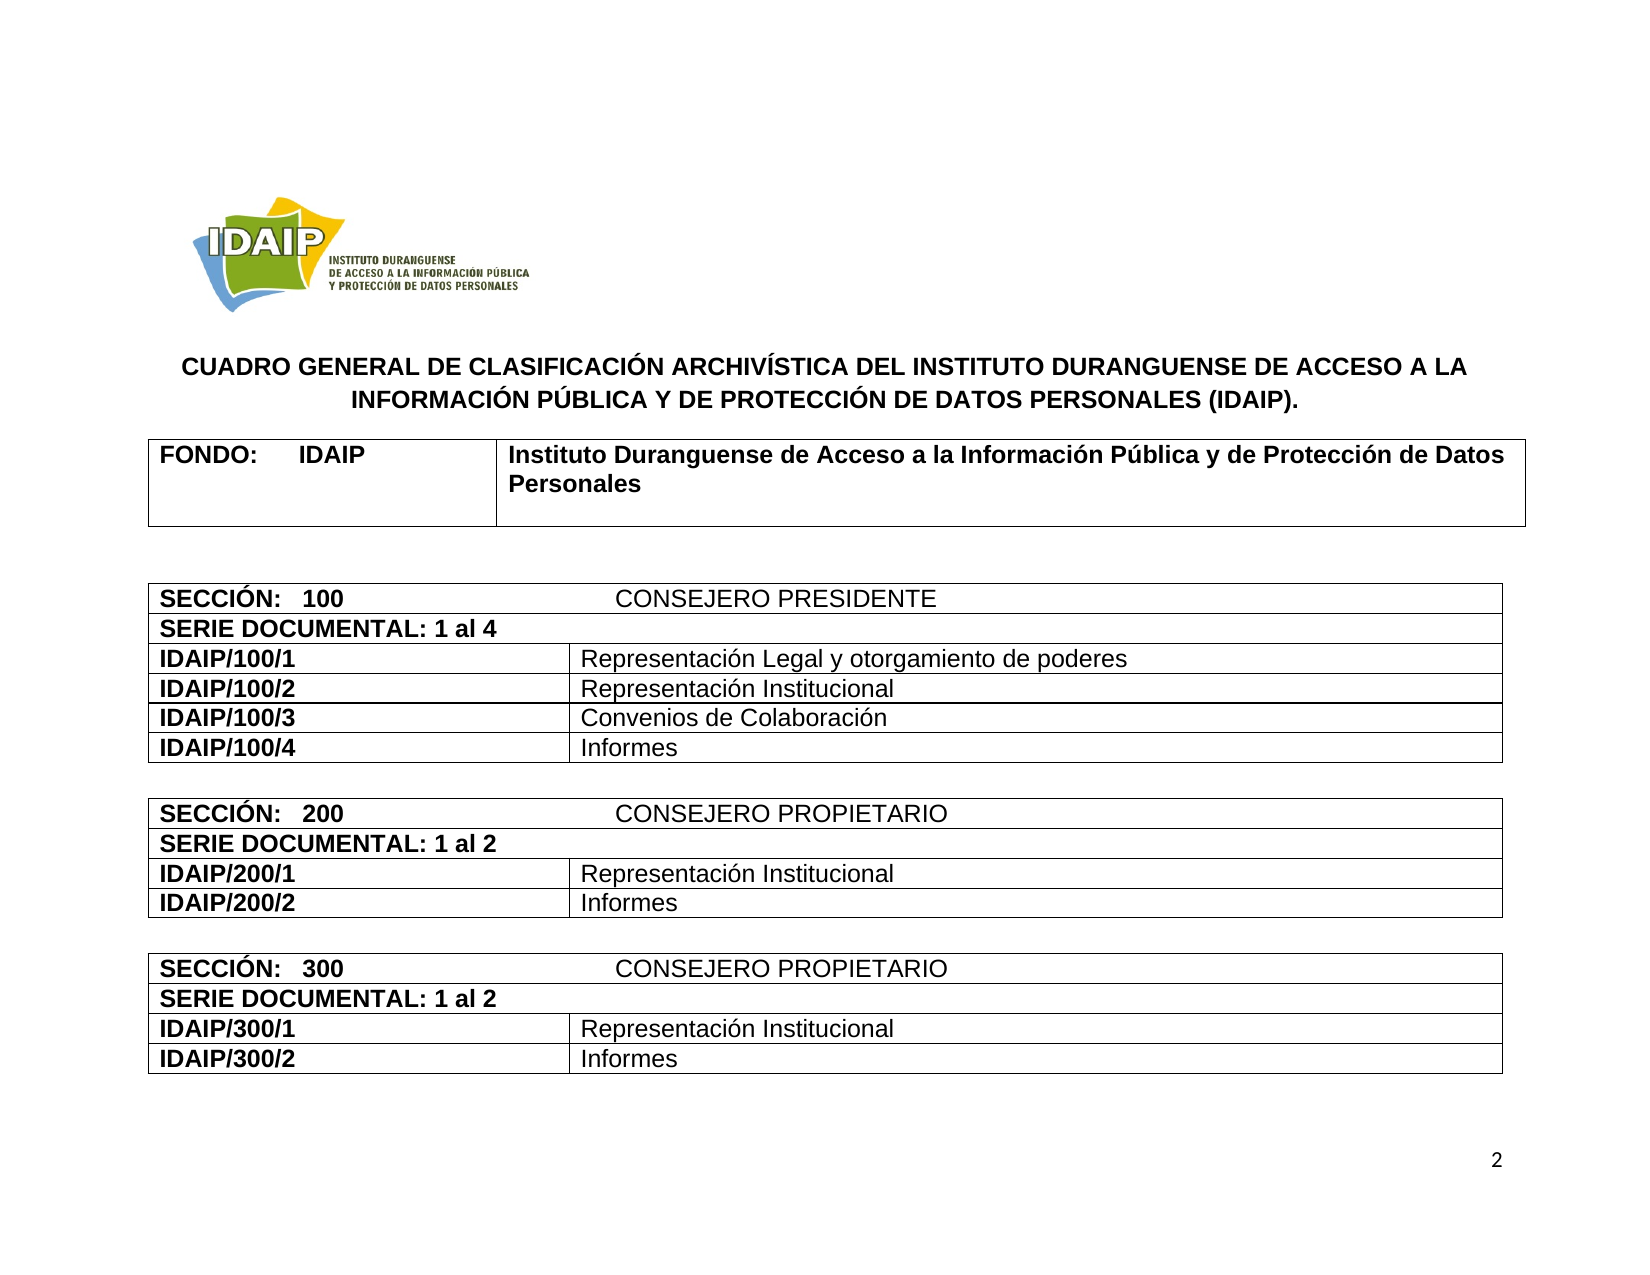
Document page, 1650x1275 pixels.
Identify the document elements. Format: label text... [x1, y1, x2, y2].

table_cell Convenios de Colaboración [570, 704, 1502, 732]
table_cell IDAIP/100/2 [149, 674, 569, 702]
table_cell SERIE DOCUMENTAL: 1 al 2 [149, 984, 1502, 1013]
table_header FONDO: IDAIP [149, 440, 496, 526]
picture [147, 177, 570, 328]
table_header Instituto Duranguense de Acceso a la Información Pública y de Protección de Datos Personales [497, 440, 1525, 526]
table_cell SERIE DOCUMENTAL: 1 al 2 [149, 829, 1502, 858]
table_cell IDAIP/300/2 [149, 1044, 569, 1072]
table_header SECCIÓN: 200 CONSEJERO PROPIETARIO [149, 799, 1502, 828]
table_cell Representación Institucional [570, 859, 1502, 887]
table_cell Representación Institucional [570, 1014, 1502, 1043]
table_cell IDAIP/200/1 [149, 859, 569, 887]
table_cell SERIE DOCUMENTAL: 1 al 4 [149, 614, 1502, 643]
table_cell IDAIP/100/3 [149, 704, 569, 732]
table_cell Informes [570, 733, 1502, 762]
table_cell Representación Legal y otorgamiento de poderes [570, 644, 1502, 673]
table_cell IDAIP/100/1 [149, 644, 569, 673]
table_header SECCIÓN: 100 CONSEJERO PRESIDENTE [149, 584, 1502, 613]
table_cell IDAIP/300/1 [149, 1014, 569, 1043]
table_cell Informes [570, 889, 1502, 917]
text CUADRO GENERAL DE CLASIFICACIÓN ARCHIVÍSTICA DEL INSTITUTO DURANGUENSE DE ACCESO A LA INFORMACIÓN PÚBLICA Y DE PROTECCIÓN DE DATOS PERSONALES (IDAIP). [148, 352, 1502, 414]
table_cell IDAIP/100/4 [149, 733, 569, 762]
table_cell Representación Institucional [570, 674, 1502, 702]
table_header SECCIÓN: 300 CONSEJERO PROPIETARIO [149, 954, 1502, 983]
table_cell IDAIP/200/2 [149, 889, 569, 917]
table_cell Informes [570, 1044, 1502, 1072]
